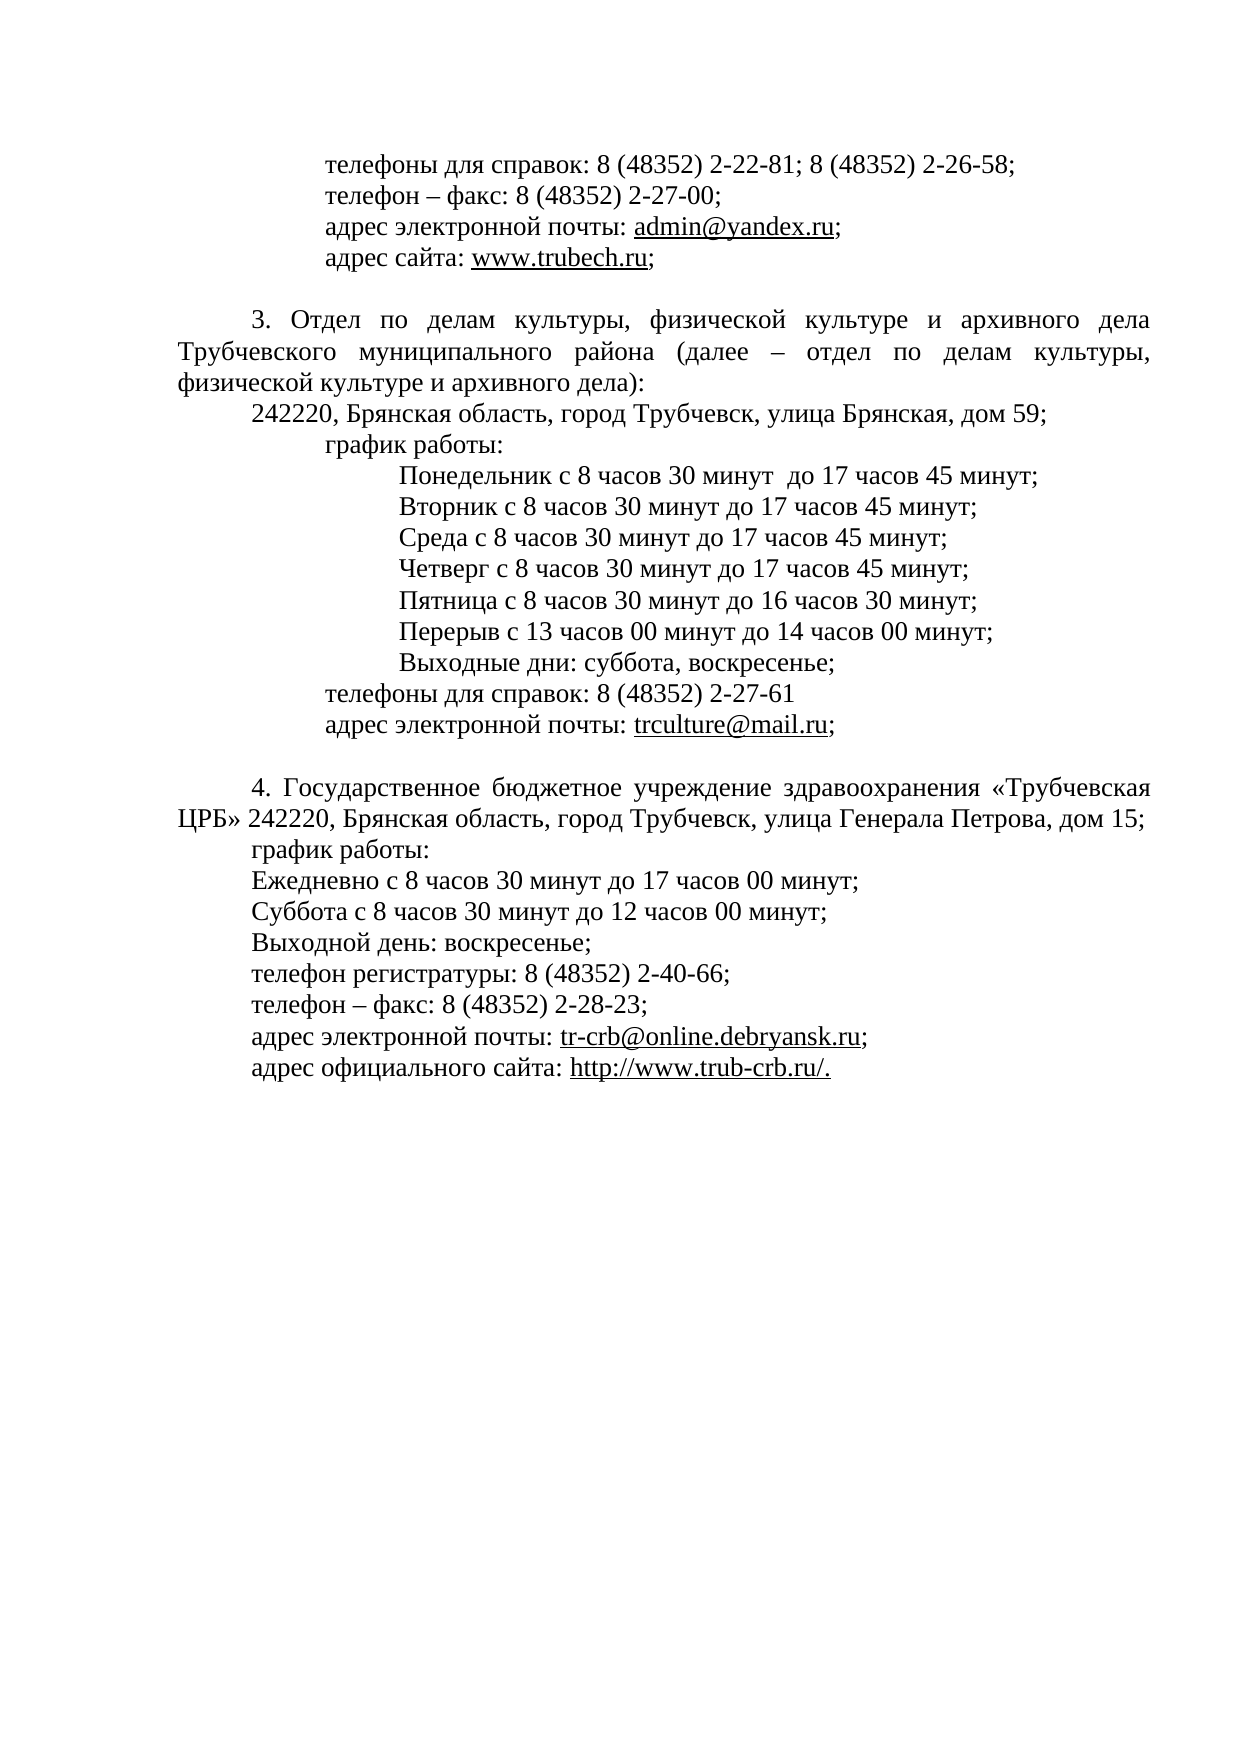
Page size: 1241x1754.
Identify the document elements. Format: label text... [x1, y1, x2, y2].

text Выходной день: воскресенье; [177, 926, 1152, 957]
text адрес официального сайта: http://www.trub-crb.ru/. [177, 1051, 1152, 1082]
text адрес сайта: www.trubech.ru; [177, 241, 1152, 272]
text 3. Отдел по делам культуры, физической культуре и архивного дела Трубчевского муниципального района (далее – отдел по делам культуры, физической культуре и архивного дела): [177, 303, 1152, 397]
text адрес электронной почты: admin@yandex.ru; [177, 210, 1152, 241]
text график работы: [177, 833, 1152, 864]
text Вторник с 8 часов 30 минут до 17 часов 45 минут; [177, 490, 1152, 521]
text телефоны для справок: 8 (48352) 2-27-61 [177, 677, 1152, 708]
text Ежедневно с 8 часов 30 минут до 17 часов 00 минут; [177, 864, 1152, 895]
text Перерыв с 13 часов 00 минут до 14 часов 00 минут; [177, 615, 1152, 646]
text телефон – факс: 8 (48352) 2-27-00; [177, 179, 1152, 210]
text телефон регистратуры: 8 (48352) 2-40-66; [177, 957, 1152, 989]
text адрес электронной почты: tr-crb@online.debryansk.ru; [177, 1020, 1152, 1051]
text 4. Государственное бюджетное учреждение здравоохранения «Трубчевская ЦРБ» 242220, Брянская область, город Трубчевск, улица Генерала Петрова, дом 15; [177, 771, 1152, 833]
text Четверг с 8 часов 30 минут до 17 часов 45 минут; [177, 553, 1152, 584]
text Выходные дни: суббота, воскресенье; [177, 646, 1152, 677]
text телефон – факс: 8 (48352) 2-28-23; [177, 989, 1152, 1020]
text график работы: [177, 428, 1152, 459]
text Понедельник с 8 часов 30 минут до 17 часов 45 минут; [177, 459, 1152, 490]
text Среда с 8 часов 30 минут до 17 часов 45 минут; [177, 521, 1152, 553]
text телефоны для справок: 8 (48352) 2-22-81; 8 (48352) 2-26-58; [177, 148, 1152, 179]
text адрес электронной почты: trculture@mail.ru; [177, 708, 1152, 739]
text Суббота с 8 часов 30 минут до 12 часов 00 минут; [177, 895, 1152, 926]
text 242220, Брянская область, город Трубчевск, улица Брянская, дом 59; [177, 397, 1152, 428]
text Пятница с 8 часов 30 минут до 16 часов 30 минут; [177, 584, 1152, 615]
